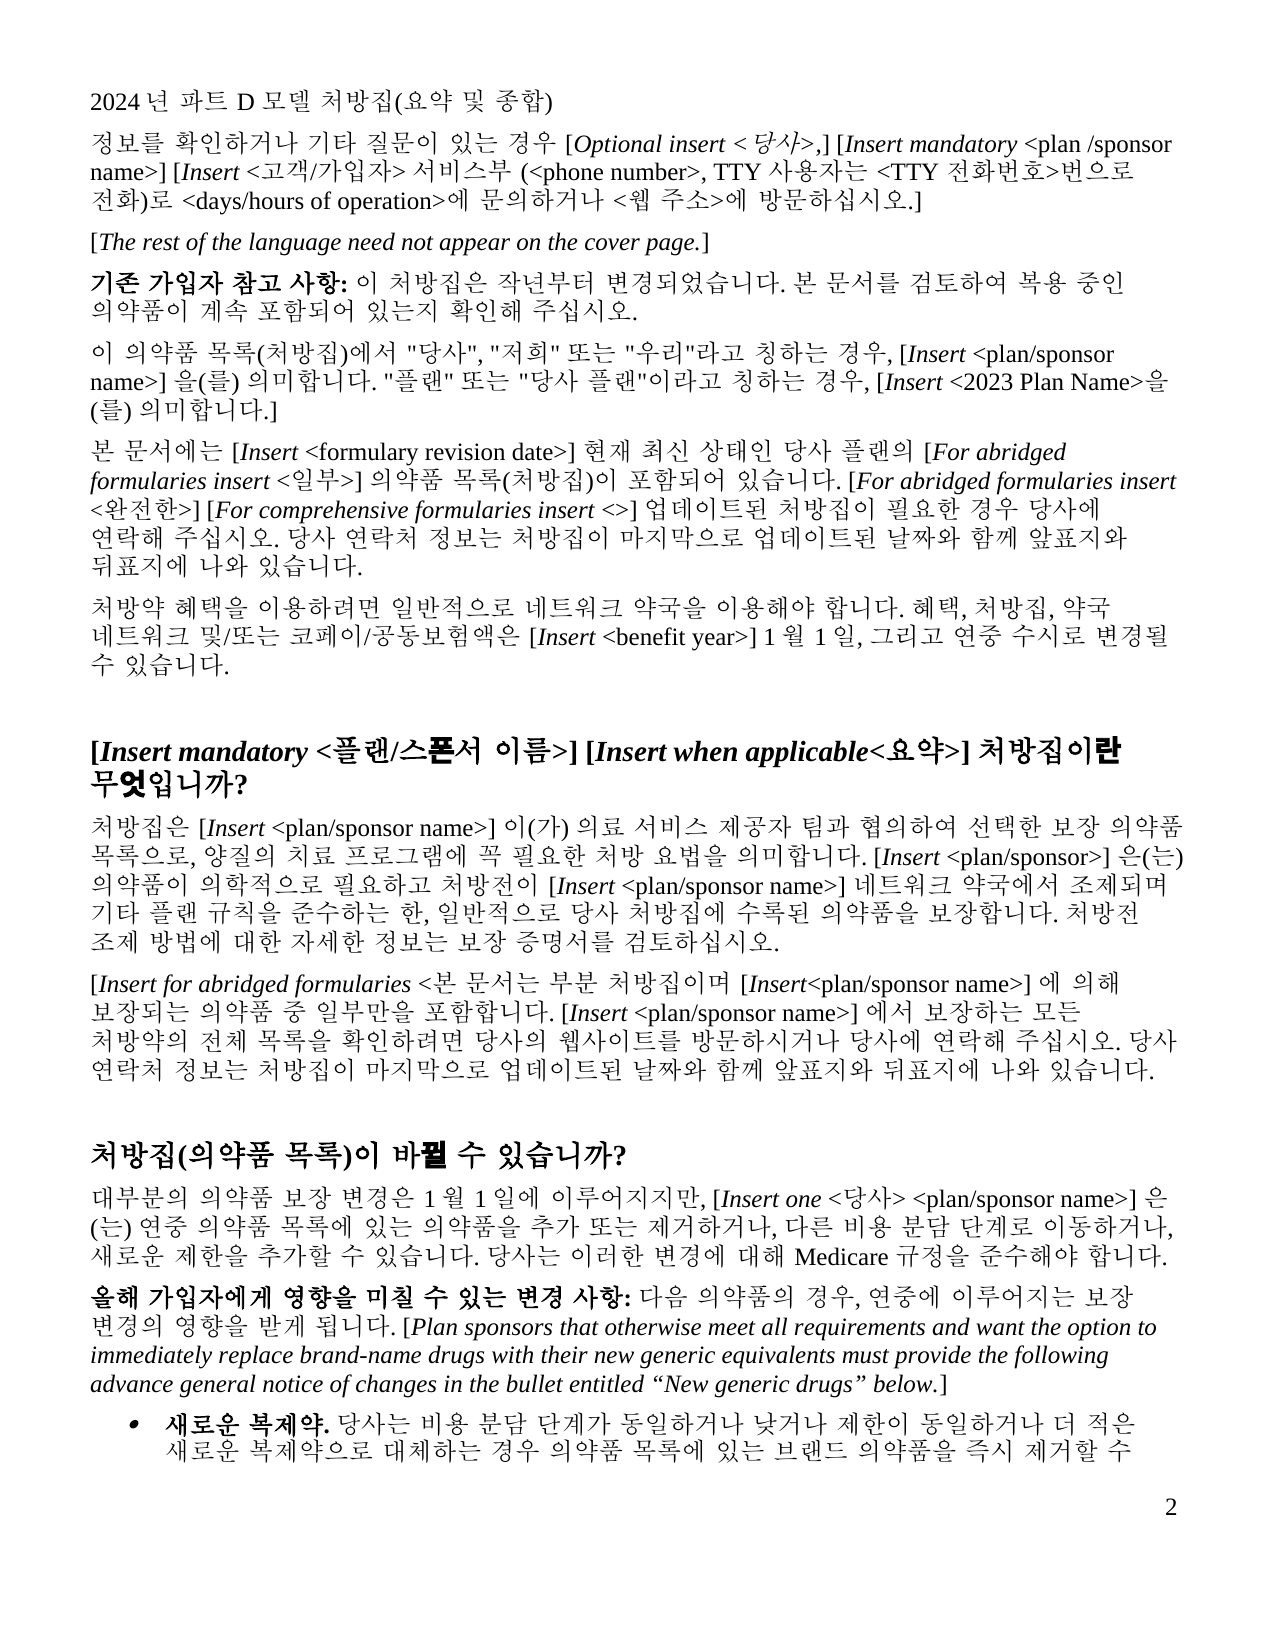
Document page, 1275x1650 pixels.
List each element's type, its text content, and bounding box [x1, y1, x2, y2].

text 처방집은 [Insert <plan/sponsor name>] 이(가) 의료 서비스 제공자 팀과 협의하여 선택한 보장 의약품 목록으로, 양질의 치료 프로그램에 꼭 필요한 처방 요법을 의미합니다. [Insert <plan/sponsor>] 은(는) 의약품이 의학적으로 필요하고 처방전이 [Insert <plan/sponsor name>] 네트워크 약국에서 조제되며 기타 플랜 규칙을 준수하는 한, 일반적으로 당사 처방집에 수록된 의약품을 보장합니다. 처방전 조제 방법에 대한 자세한 정보는 보장 증명서를 검토하십시오. [90, 813, 1185, 957]
text [Insert for abridged formularies <본 문서는 부분 처방집이며 [Insert<plan/sponsor name>] 에 의해 보장되는 의약품 중 일부만을 포함합니다. [Insert <plan/sponsor name>] 에서 보장하는 모든 처방약의 전체 목록을 확인하려면 당사의 웹사이트를 방문하시거나 당사에 연락해 주십시오. 당사 연락처 정보는 처방집이 마지막으로 업데이트된 날짜와 함께 앞표지와 뒤표지에 나와 있습니다. [90, 969, 1185, 1084]
text 본 문서에는 [Insert <formulary revision date>] 현재 최신 상태인 당사 플랜의 [For abridged formularies insert <일부>] 의약품 목록(처방집)이 포함되어 있습니다. [For abridged formularies insert <완전한>] [For comprehensive formularies insert <>] 업데이트된 처방집이 필요한 경우 당사에 연락해 주십시오. 당사 연락처 정보는 처방집이 마지막으로 업데이트된 날짜와 함께 앞표지와 뒤표지에 나와 있습니다. [90, 437, 1185, 581]
text 처방약 혜택을 이용하려면 일반적으로 네트워크 약국을 이용해야 합니다. 혜택, 처방집, 약국 네트워크 및/또는 코페이/공동보험액은 [Insert <benefit year>] 1월 1일, 그리고 연중 수시로 변경될 수 있습니다. [90, 594, 1185, 680]
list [127, 1411, 1185, 1464]
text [90, 129, 1185, 215]
subtitle [Insert mandatory <플랜/스폰서 이름>] [Insert when applicable<요약>] 처방집이란 무엇입니까? [90, 734, 1185, 801]
text 이 의약품 목록(처방집)에서 "당사", "저희" 또는 "우리"라고 칭하는 경우, [Insert <plan/sponsor name>] 을(를) 의미합니다. "플랜" 또는 "당사 플랜"이라고 칭하는 경우, [Insert <2023 Plan Name>을(를) 의미합니다.] [90, 339, 1185, 425]
text 기존 가입자 참고 사항: 이 처방집은 작년부터 변경되었습니다. 본 문서를 검토하여 복용 중인 의약품이 계속 포함되어 있는지 확인해 주십시오. [90, 269, 1185, 326]
text [The rest of the language need not appear on the cover page.] [90, 227, 1185, 256]
text 대부분의 의약품 보장 변경은 1월 1일에 이루어지지만, [Insert one <당사> <plan/sponsor name>] 은(는) 연중 의약품 목록에 있는 의약품을 추가 또는 제거하거나, 다른 비용 분담 단계로 이동하거나, 새로운 제한을 추가할 수 있습니다. 당사는 이러한 변경에 대해 Medicare 규정을 준수해야 합니다. [90, 1184, 1185, 1271]
subtitle 처방집(의약품 목록)이 바뀔 수 있습니까? [90, 1138, 1185, 1172]
text 올해 가입자에게 영향을 미칠 수 있는 변경 사항: 다음 의약품의 경우, 연중에 이루어지는 보장 변경의 영향을 받게 됩니다. [Plan sponsors that otherwise meet all requirements and want the option to immediately replace brand-name drugs with their new generic equivalents must provide the following advance general notice of changes in the bullet entitled “New generic drugs” below.] [90, 1283, 1185, 1398]
